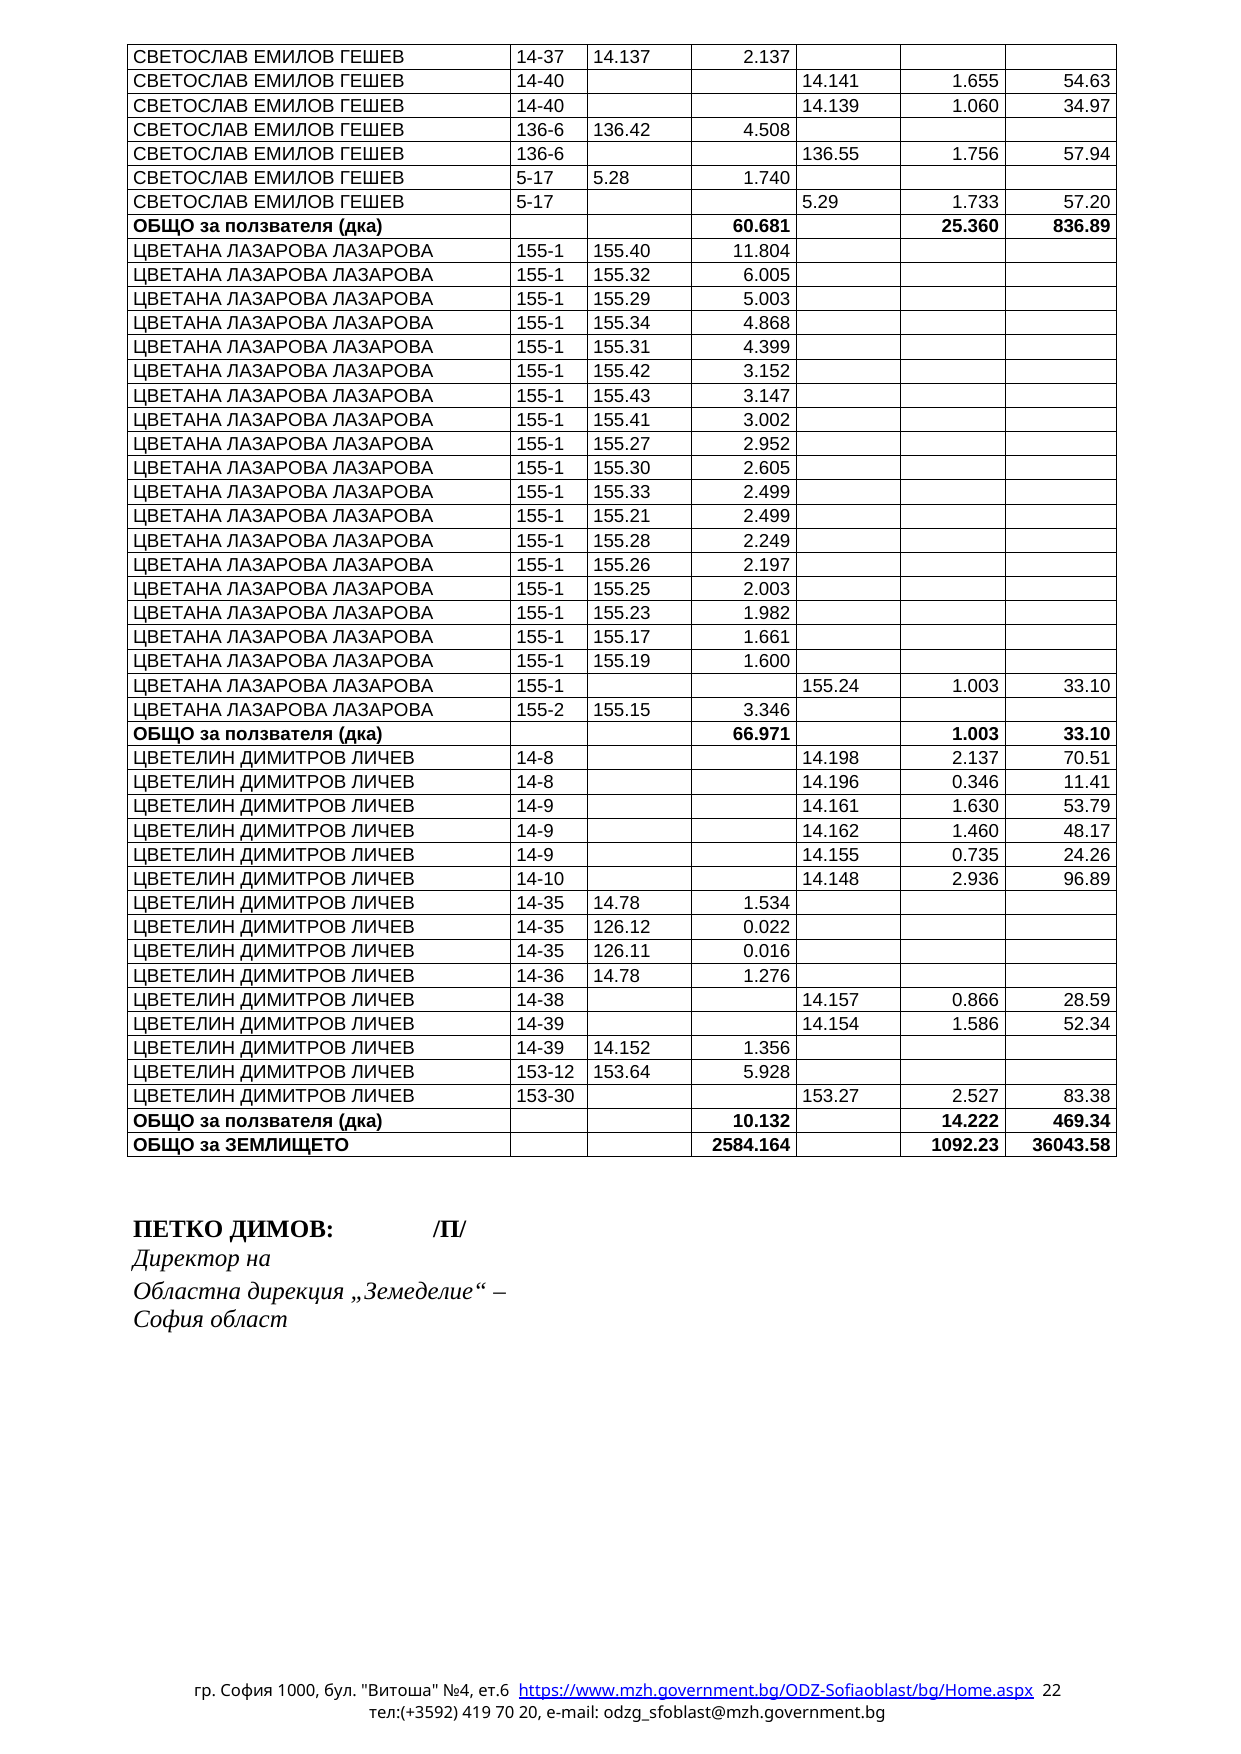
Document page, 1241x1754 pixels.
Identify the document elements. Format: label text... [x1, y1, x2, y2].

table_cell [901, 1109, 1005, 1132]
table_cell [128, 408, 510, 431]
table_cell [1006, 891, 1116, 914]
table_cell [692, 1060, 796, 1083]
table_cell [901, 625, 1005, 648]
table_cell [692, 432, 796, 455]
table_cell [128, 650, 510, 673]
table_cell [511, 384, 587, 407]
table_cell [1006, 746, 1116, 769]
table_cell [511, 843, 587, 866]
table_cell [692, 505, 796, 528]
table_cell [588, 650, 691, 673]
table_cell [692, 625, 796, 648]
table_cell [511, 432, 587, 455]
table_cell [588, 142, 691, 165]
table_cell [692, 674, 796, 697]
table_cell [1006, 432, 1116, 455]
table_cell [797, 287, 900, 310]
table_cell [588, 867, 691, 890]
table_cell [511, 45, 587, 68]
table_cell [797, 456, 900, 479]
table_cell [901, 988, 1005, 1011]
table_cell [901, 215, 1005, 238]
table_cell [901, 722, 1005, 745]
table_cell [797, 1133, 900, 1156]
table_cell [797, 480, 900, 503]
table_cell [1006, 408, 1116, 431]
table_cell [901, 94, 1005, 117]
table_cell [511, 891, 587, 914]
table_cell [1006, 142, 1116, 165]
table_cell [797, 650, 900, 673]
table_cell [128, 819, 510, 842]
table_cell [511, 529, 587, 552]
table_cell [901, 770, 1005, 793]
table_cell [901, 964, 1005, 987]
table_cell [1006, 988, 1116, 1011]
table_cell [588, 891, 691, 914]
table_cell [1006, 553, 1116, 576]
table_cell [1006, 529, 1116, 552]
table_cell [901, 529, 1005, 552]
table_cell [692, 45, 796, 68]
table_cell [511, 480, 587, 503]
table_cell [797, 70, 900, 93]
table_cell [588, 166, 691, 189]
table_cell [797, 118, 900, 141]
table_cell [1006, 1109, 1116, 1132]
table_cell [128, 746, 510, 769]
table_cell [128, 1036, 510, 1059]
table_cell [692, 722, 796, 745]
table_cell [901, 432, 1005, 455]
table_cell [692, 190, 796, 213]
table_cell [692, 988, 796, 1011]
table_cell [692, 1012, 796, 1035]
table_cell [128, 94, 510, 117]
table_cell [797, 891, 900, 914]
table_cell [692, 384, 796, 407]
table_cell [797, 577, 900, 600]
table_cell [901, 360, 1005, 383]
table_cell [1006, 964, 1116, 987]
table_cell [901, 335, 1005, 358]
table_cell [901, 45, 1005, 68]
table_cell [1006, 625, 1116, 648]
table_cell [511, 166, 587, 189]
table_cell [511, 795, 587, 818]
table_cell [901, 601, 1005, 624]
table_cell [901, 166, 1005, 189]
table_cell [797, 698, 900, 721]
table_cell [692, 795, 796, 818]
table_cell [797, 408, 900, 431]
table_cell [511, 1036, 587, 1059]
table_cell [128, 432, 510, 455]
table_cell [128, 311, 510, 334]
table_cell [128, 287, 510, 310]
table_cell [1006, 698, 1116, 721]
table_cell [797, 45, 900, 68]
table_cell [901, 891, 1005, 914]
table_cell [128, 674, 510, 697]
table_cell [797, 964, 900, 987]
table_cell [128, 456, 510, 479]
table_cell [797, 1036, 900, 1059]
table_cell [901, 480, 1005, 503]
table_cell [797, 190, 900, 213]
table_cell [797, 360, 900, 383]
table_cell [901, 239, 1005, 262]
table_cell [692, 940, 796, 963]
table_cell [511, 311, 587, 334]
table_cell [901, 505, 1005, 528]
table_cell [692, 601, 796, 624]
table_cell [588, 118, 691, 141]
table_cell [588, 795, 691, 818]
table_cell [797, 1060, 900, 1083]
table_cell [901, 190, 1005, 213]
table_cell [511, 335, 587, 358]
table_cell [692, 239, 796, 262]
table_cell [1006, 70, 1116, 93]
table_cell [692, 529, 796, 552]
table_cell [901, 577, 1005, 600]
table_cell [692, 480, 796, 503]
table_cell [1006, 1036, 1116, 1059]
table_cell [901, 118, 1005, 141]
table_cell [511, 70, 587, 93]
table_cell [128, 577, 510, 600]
text Директор на [133, 1243, 1122, 1272]
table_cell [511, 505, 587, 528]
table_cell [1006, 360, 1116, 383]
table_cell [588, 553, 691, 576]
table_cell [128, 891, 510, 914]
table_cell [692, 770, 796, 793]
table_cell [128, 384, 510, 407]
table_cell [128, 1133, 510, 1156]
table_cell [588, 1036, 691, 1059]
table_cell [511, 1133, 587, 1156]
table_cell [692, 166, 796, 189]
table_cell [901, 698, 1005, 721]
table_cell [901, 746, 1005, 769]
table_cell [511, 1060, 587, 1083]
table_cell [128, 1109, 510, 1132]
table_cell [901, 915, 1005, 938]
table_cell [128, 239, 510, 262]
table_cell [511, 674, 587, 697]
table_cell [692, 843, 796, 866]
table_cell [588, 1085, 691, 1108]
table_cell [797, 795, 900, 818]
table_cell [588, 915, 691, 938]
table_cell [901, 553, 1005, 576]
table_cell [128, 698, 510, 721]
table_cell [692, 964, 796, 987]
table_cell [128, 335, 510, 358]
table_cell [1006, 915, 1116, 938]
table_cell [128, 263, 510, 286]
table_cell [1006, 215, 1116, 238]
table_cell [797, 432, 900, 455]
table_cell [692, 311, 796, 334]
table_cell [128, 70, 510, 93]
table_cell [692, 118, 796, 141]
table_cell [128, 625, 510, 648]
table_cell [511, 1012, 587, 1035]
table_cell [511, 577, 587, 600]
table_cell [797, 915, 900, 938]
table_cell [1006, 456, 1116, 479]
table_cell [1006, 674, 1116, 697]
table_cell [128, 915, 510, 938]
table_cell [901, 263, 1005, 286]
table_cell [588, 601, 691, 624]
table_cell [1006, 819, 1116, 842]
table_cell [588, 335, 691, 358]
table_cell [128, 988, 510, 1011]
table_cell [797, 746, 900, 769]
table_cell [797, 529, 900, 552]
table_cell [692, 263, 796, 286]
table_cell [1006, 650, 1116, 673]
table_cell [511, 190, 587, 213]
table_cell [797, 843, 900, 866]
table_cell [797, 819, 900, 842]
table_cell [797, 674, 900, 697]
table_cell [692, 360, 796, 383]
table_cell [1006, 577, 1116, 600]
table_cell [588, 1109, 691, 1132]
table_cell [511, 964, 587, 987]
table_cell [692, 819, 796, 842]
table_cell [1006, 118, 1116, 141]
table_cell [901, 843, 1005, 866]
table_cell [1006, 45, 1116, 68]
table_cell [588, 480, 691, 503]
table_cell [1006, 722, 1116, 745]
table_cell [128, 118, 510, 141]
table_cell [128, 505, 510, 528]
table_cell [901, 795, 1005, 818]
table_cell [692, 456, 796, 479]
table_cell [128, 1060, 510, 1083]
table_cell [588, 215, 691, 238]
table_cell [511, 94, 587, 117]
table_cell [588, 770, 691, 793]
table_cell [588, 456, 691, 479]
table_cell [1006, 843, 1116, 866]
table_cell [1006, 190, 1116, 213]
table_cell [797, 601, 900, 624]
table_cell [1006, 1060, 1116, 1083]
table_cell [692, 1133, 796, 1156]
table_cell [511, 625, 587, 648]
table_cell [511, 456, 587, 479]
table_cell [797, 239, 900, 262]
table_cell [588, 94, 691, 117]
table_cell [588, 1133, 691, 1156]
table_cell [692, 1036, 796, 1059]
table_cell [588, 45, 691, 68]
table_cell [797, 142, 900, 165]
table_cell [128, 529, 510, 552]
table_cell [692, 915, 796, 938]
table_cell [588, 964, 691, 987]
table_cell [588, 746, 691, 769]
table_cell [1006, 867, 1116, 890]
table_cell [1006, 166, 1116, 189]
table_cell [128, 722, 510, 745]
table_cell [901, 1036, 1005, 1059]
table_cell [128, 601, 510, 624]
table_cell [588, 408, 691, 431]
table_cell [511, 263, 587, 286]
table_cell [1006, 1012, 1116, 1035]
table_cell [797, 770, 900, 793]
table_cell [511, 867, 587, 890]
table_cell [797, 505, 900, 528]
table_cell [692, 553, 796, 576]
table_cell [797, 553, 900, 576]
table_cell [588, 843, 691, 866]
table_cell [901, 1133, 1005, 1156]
text София област [133, 1304, 1122, 1333]
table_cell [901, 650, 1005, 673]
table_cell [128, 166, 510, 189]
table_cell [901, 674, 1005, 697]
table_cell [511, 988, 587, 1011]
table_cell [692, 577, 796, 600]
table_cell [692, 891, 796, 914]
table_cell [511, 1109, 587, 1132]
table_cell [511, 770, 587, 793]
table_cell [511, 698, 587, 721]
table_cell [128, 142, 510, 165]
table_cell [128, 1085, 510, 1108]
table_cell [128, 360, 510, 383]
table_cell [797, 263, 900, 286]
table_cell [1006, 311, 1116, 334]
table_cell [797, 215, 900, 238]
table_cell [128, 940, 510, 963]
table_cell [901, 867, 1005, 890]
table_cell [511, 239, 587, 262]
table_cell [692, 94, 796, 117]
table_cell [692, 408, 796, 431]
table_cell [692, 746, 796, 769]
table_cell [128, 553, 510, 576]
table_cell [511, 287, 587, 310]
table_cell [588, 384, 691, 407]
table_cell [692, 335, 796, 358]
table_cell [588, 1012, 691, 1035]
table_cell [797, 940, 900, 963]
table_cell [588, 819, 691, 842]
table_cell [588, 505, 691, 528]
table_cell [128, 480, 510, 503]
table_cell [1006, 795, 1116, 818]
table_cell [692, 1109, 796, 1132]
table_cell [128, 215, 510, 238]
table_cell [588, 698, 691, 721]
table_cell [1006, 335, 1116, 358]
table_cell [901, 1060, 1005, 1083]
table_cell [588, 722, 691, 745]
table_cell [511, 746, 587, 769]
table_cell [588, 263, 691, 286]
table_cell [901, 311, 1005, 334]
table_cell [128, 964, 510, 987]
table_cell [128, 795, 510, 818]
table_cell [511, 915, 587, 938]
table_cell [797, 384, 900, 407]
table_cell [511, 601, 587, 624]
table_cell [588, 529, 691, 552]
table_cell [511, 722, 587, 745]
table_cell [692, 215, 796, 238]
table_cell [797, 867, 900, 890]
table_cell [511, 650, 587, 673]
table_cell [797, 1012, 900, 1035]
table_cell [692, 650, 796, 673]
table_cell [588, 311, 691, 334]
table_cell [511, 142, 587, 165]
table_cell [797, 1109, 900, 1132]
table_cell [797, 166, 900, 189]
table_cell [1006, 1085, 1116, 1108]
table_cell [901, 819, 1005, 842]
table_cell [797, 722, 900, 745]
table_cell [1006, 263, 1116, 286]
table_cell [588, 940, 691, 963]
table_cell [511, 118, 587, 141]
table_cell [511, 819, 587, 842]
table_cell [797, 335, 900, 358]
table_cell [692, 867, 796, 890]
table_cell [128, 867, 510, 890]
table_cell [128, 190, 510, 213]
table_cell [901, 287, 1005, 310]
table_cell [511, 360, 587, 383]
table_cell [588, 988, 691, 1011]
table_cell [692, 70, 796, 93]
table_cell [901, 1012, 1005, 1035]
text Областна дирекция „Земеделие“ – [133, 1276, 1122, 1304]
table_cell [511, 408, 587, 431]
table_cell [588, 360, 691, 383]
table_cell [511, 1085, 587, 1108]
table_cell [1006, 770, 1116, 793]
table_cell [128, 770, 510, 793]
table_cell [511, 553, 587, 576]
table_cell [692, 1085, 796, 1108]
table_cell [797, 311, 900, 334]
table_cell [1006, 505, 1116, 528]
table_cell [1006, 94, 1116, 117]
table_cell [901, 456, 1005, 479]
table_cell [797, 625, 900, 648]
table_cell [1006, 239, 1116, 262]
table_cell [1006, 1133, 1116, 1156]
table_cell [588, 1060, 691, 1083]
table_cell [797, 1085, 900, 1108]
text ПЕТКО ДИМОВ: /П/ [133, 1214, 1122, 1243]
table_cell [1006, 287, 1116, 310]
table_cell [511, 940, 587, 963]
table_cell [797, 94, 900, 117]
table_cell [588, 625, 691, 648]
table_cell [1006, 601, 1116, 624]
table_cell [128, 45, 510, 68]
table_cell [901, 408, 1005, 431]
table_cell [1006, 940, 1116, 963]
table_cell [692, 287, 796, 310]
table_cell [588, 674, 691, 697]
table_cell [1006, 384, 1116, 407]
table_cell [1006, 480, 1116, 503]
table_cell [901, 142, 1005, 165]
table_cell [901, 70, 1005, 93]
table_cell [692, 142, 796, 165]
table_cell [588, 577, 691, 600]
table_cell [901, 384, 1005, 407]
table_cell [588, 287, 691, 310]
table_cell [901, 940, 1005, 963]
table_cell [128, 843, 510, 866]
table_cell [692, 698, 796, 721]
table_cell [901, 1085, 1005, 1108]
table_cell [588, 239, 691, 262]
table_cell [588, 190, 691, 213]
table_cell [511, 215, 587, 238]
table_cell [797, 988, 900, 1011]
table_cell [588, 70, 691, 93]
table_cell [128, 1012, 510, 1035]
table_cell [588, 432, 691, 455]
